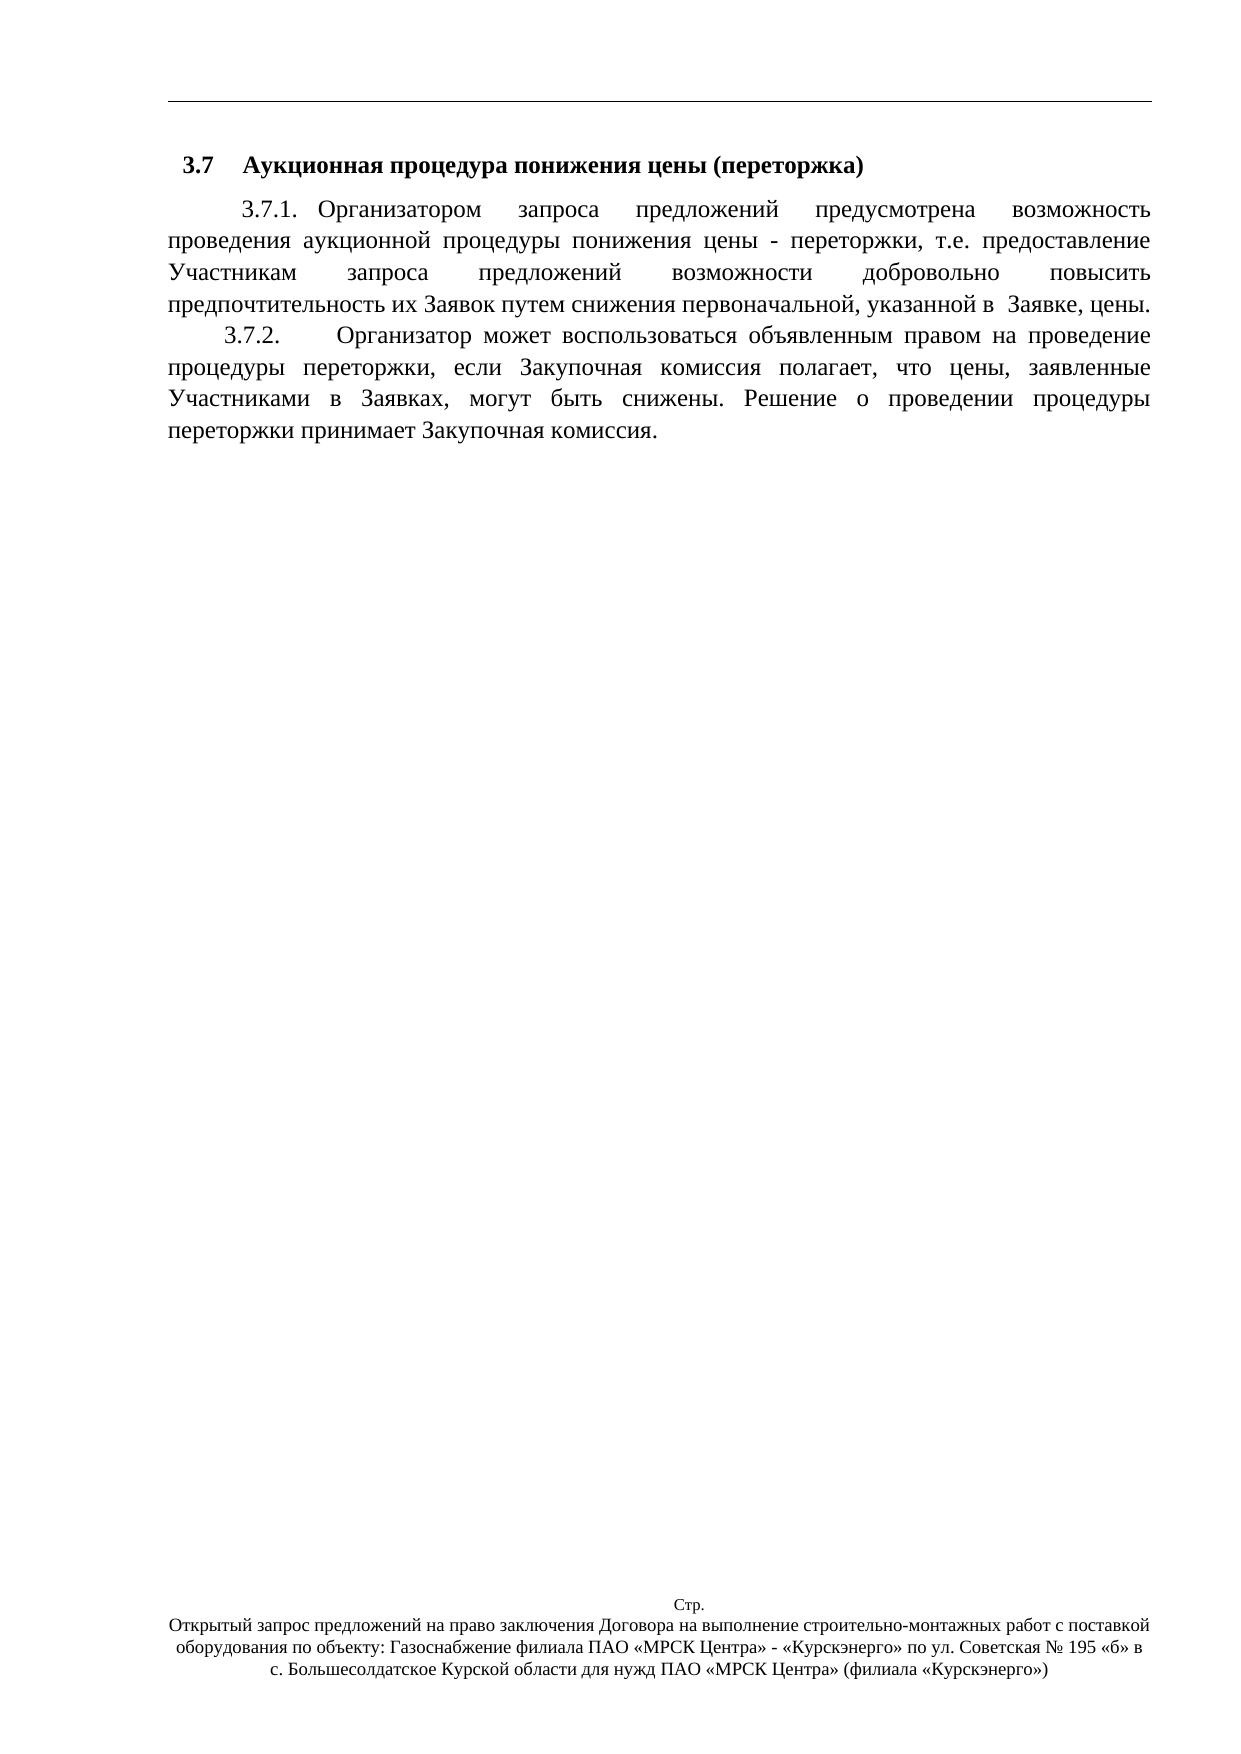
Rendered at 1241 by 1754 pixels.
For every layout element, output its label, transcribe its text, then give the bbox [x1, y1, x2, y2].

list Организатор может воспользоваться объявленным правом на проведение процедуры переторжки, если Закупочная комиссия полагает, что цены, заявленные Участниками в Заявках, могут быть снижены. Решение о проведении процедуры переторжки принимает Закупочная комиссия. [168, 320, 1152, 444]
subtitle Аукционная процедура понижения цены (переторжка) [182, 150, 1152, 179]
list Организатором запроса предложений предусмотрена возможность проведения аукционной процедуры понижения цены - переторжки, т.е. предоставление Участникам запроса предложений возможности добровольно повысить предпочтительность их Заявок путем снижения первоначальной, указанной в Заявке, цены. [168, 194, 1152, 317]
